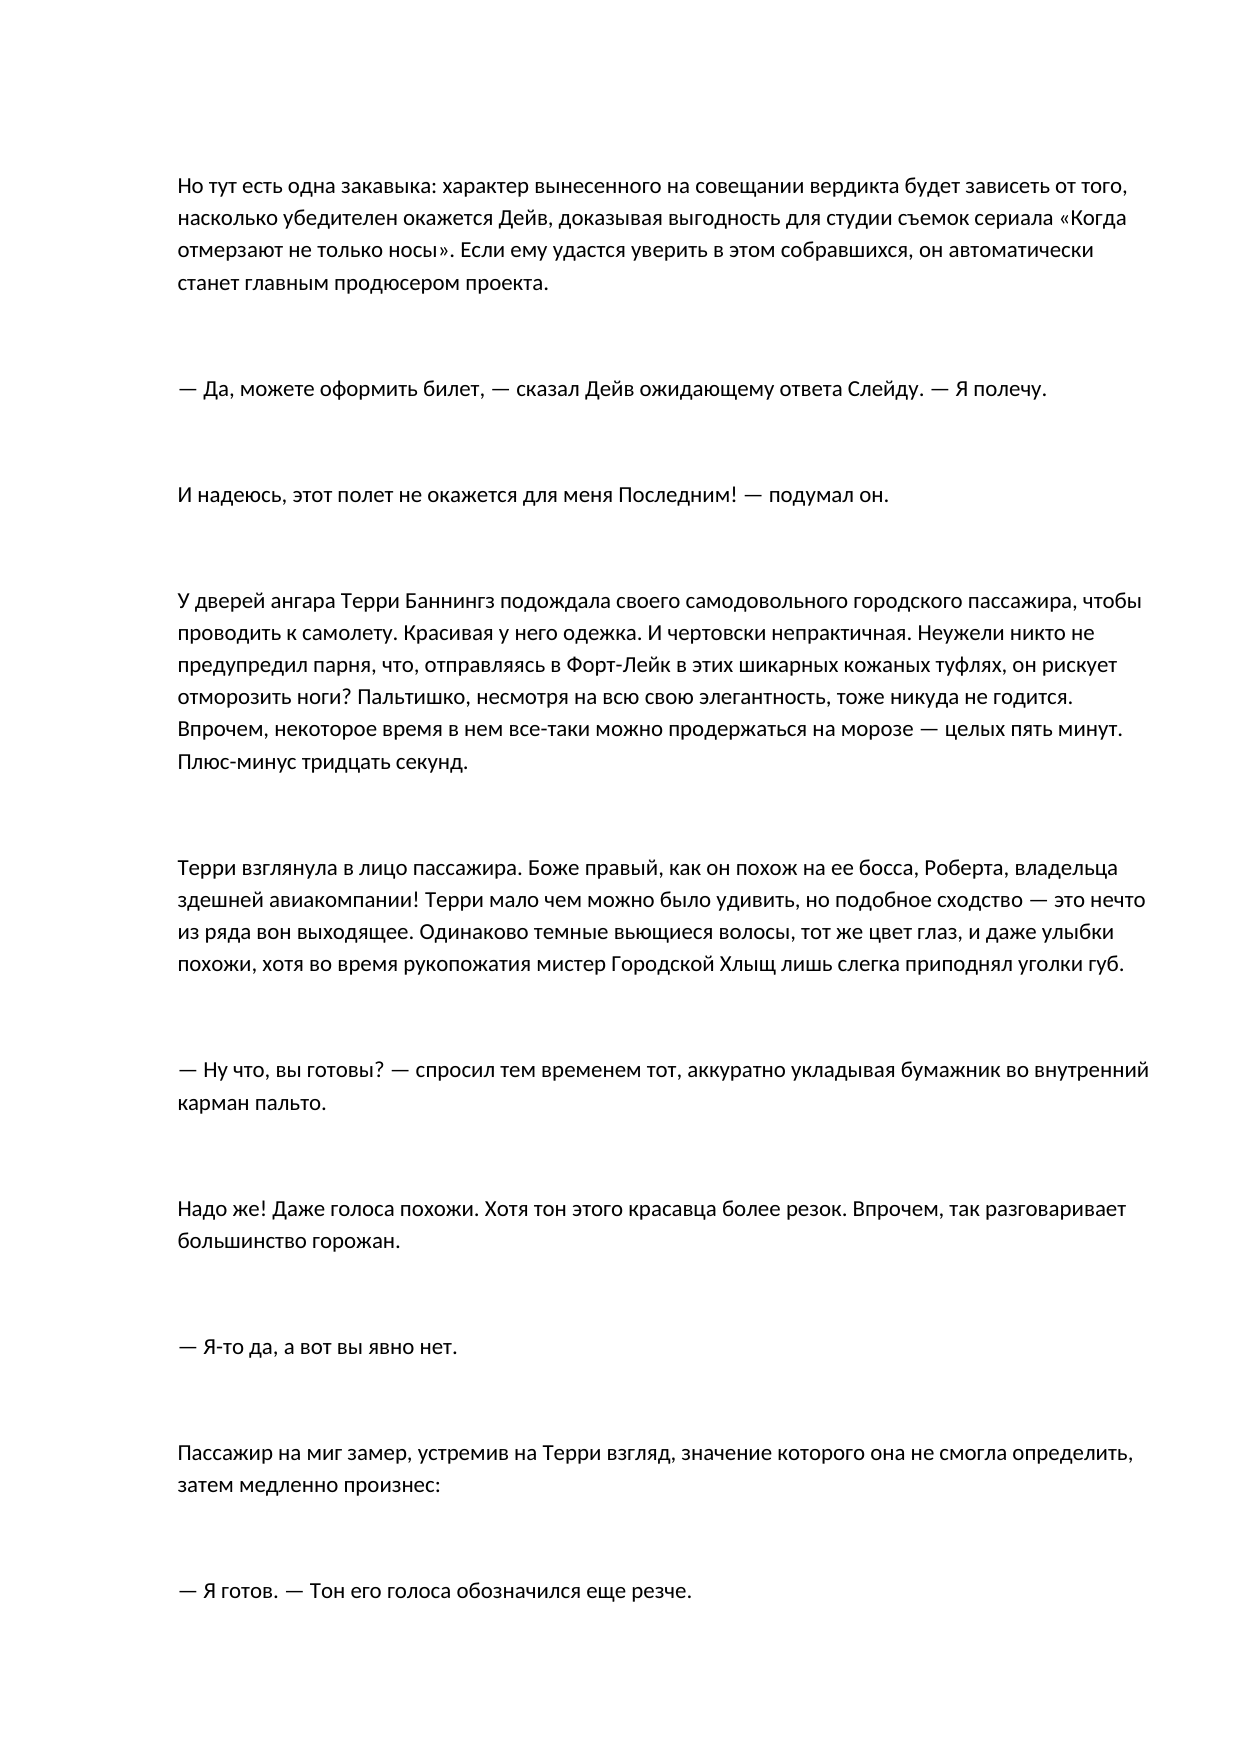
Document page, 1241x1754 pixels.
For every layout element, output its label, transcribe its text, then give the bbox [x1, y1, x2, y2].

text У дверей ангара Терри Баннингз подождала своего самодовольного городского пассажира, чтобы проводить к самолету. Красивая у него одежка. И чертовски непрактичная. Неужели никто не предупредил парня, что, отправляясь в Форт-Лейк в этих шикарных кожаных туфлях, он рискует отморозить ноги? Пальтишко, несмотря на всю свою элегантность, тоже никуда не годится. Впрочем, некоторое время в нем все-таки можно продержаться на морозе — целых пять минут. Плюс-минус тридцать секунд. [177, 586, 1152, 775]
text — Ну что, вы готовы? — спросил тем временем тот, аккуратно укладывая бумажник во внутренний карман пальто. [177, 1055, 1152, 1116]
text — Да, можете оформить билет, — сказал Дейв ожидающему ответа Слейду. — Я полечу. [177, 374, 1152, 402]
text И надеюсь, этот полет не окажется для меня Последним! — подумал он. [177, 480, 1152, 508]
text Но тут есть одна закавыка: характер вынесенного на совещании вердикта будет зависеть от того, насколько убедителен окажется Дейв, доказывая выгодность для студии съемок сериала «Когда отмерзают не только носы». Если ему удастся уверить в этом собравшихся, он автоматически станет главным продюсером проекта. [177, 171, 1152, 296]
text Пассажир на миг замер, устремив на Терри взгляд, значение которого она не смогла определить, затем медленно произнес: [177, 1438, 1152, 1498]
text Надо же! Даже голоса похожи. Хотя тон этого красавца более резок. Впрочем, так разговаривает большинство горожан. [177, 1194, 1152, 1254]
text Терри взглянула в лицо пассажира. Боже правый, как он похож на ее босса, Роберта, владельца здешней авиакомпании! Терри мало чем можно было удивить, но подобное сходство — это нечто из ряда вон выходящее. Одинаково темные вьющиеся волосы, тот же цвет глаз, и даже улыбки похожи, хотя во время рукопожатия мистер Городской Хлыщ лишь слегка приподнял уголки губ. [177, 853, 1152, 977]
text — Я-то да, а вот вы явно нет. [177, 1332, 1152, 1360]
text — Я готов. — Тон его голоса обозначился еще резче. [177, 1576, 1152, 1604]
